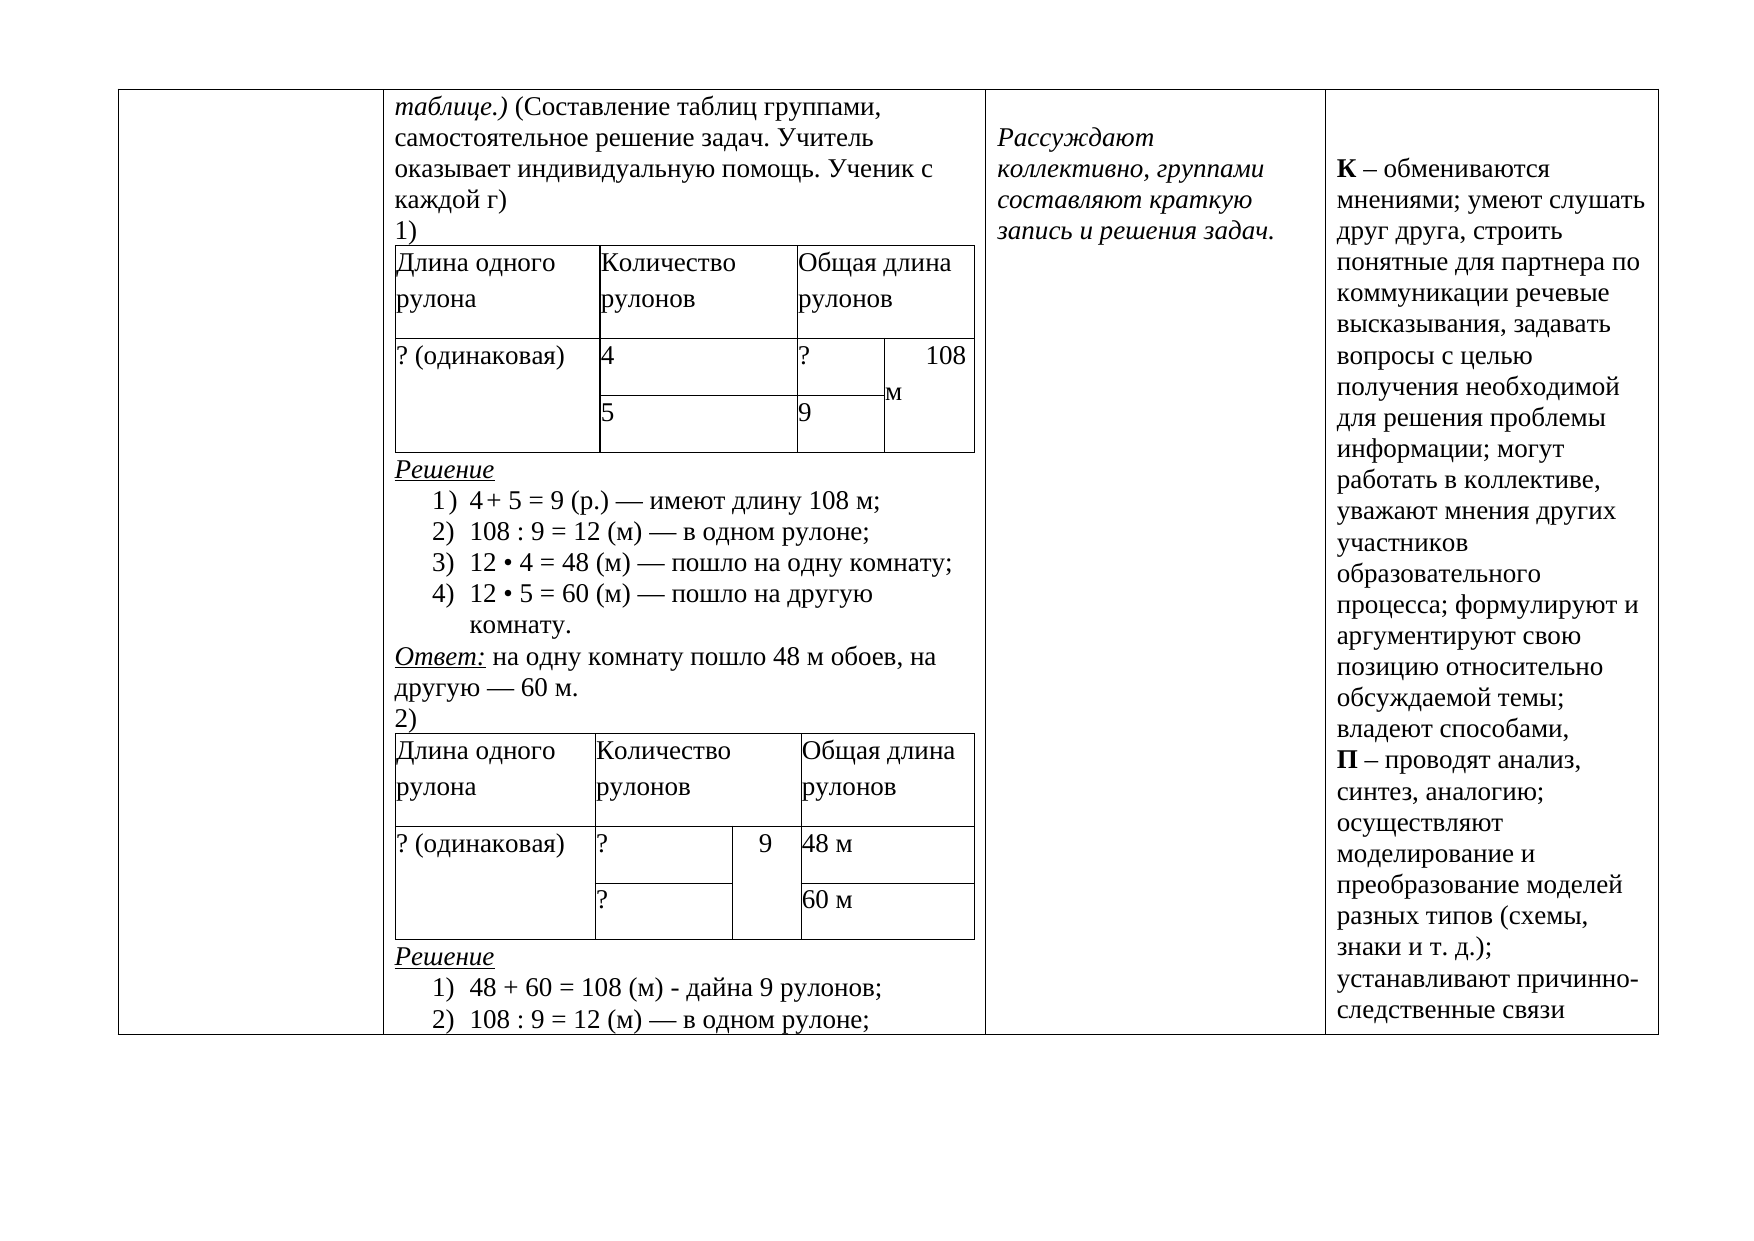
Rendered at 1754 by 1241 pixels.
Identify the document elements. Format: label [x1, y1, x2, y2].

table_cell [119, 90, 383, 1034]
table_cell [1326, 90, 1658, 1034]
table_cell [384, 90, 985, 1034]
table_cell [986, 90, 1325, 1034]
